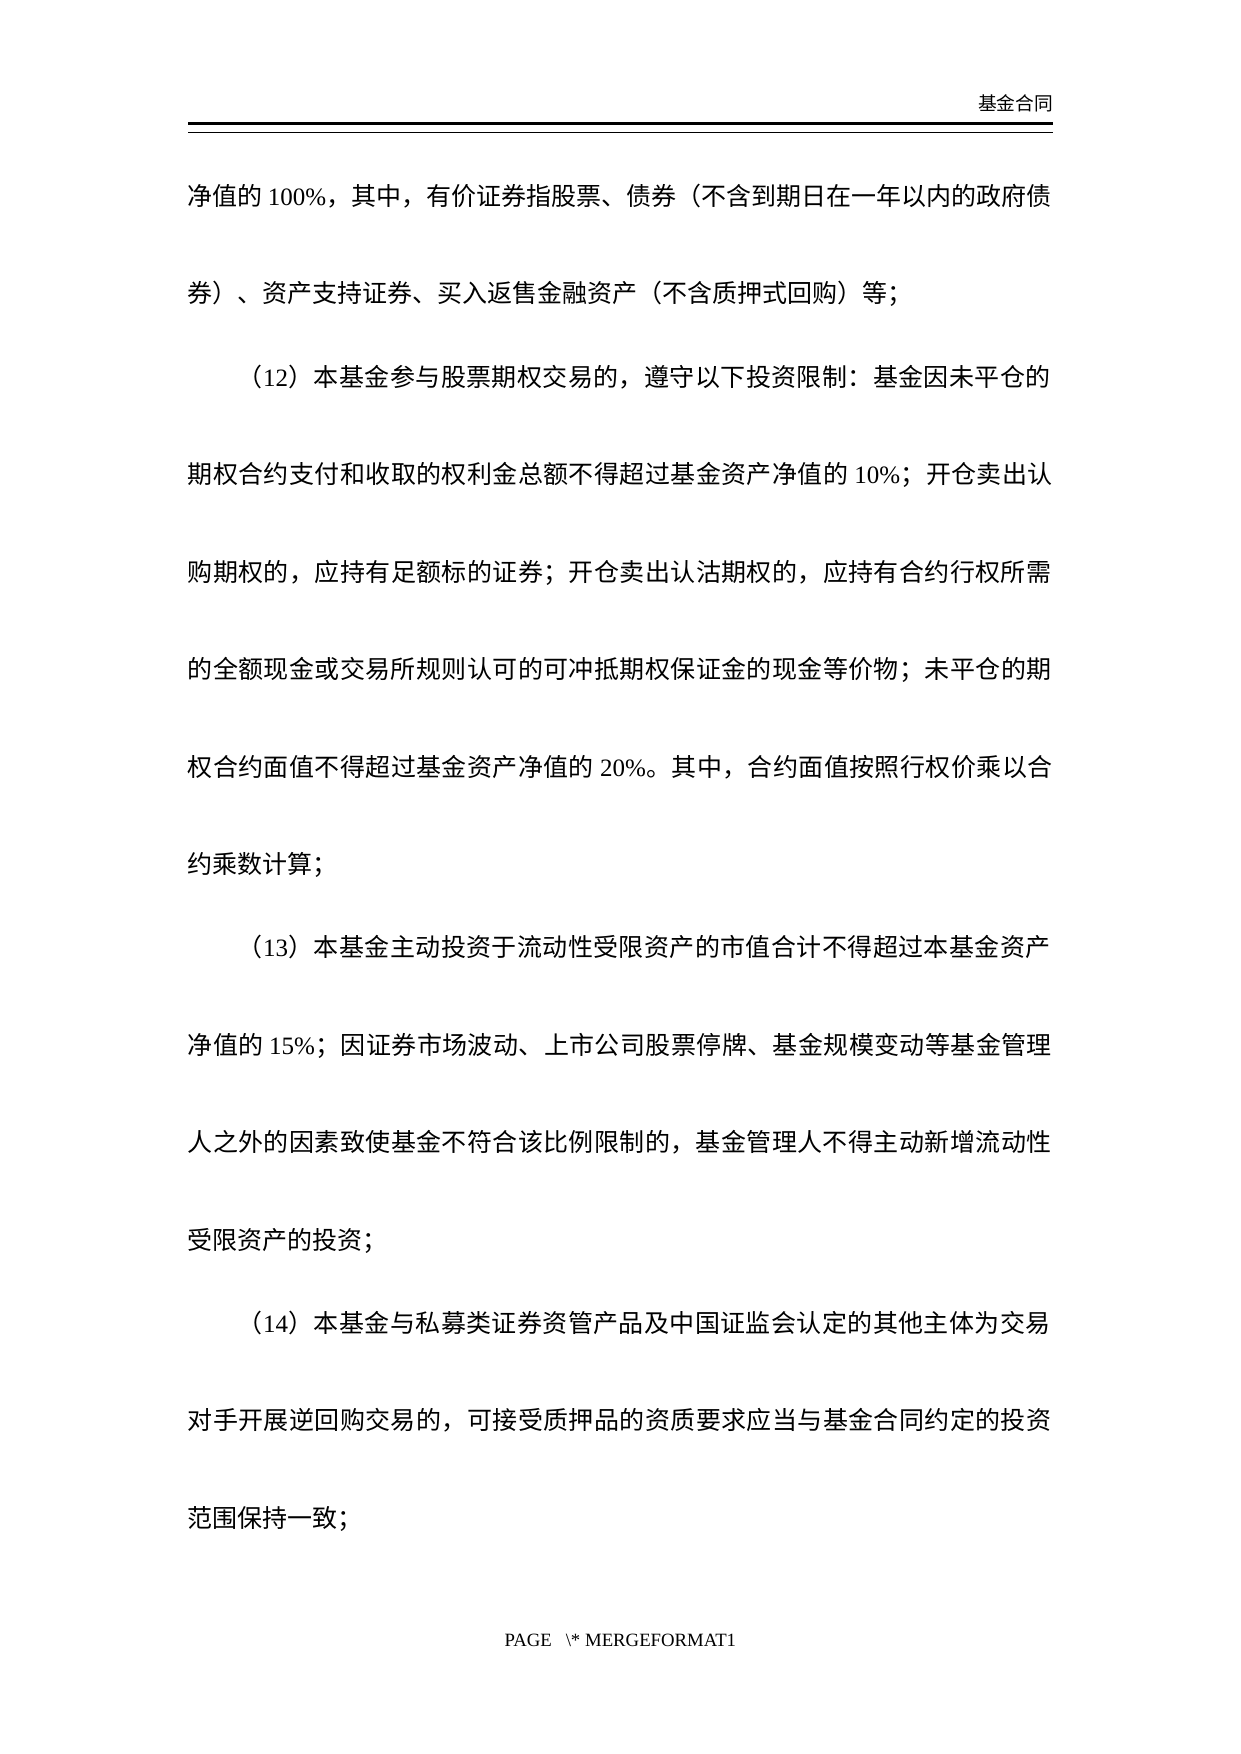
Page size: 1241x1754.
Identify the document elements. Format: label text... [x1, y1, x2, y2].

text （14）本基金与私募类证券资管产品及中国证监会认定的其他主体为交易对手开展逆回购交易的，可接受质押品的资质要求应当与基金合同约定的投资范围保持一致； [187, 1289, 1053, 1549]
text （13）本基金主动投资于流动性受限资产的市值合计不得超过本基金资产净值的15%；因证券市场波动、上市公司股票停牌、基金规模变动等基金管理人之外的因素致使基金不符合该比例限制的，基金管理人不得主动新增流动性受限资产的投资； [187, 913, 1053, 1271]
text （12）本基金参与股票期权交易的，遵守以下投资限制：基金因未平仓的期权合约支付和收取的权利金总额不得超过基金资产净值的10%；开仓卖出认购期权的，应持有足额标的证券；开仓卖出认沽期权的，应持有合约行权所需的全额现金或交易所规则认可的可冲抵期权保证金的现金等价物；未平仓的期权合约面值不得超过基金资产净值的20%。其中，合约面值按照行权价乘以合约乘数计算； [187, 343, 1053, 895]
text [187, 162, 1053, 324]
